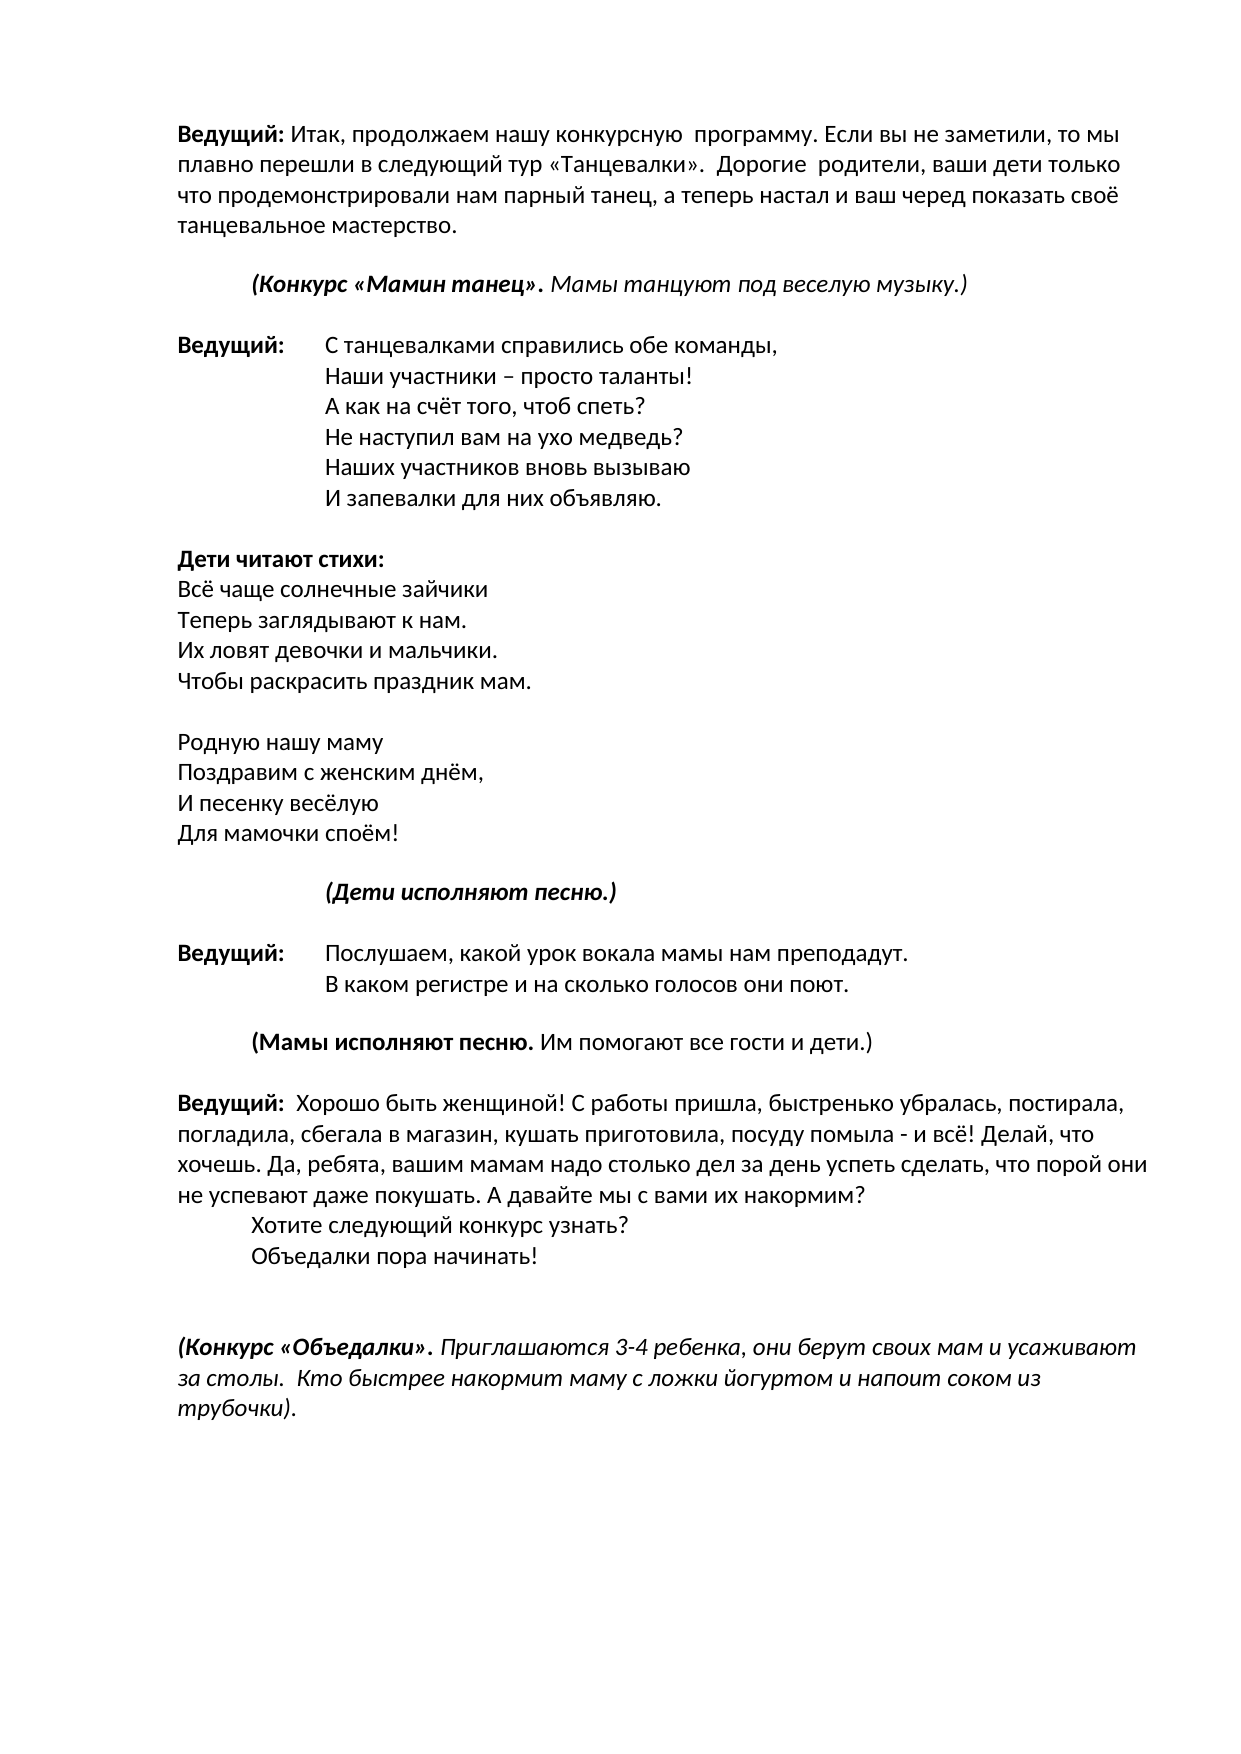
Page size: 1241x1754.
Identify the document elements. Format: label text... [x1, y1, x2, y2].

text Чтобы раскрасить праздник мам. [177, 665, 1152, 696]
text Всё чаще солнечные зайчики [177, 573, 1152, 604]
text Наши участники – просто таланты! [177, 360, 1152, 390]
text Для мамочки споём! [177, 818, 1152, 848]
text Поздравим с женским днём, [177, 757, 1152, 787]
text В каком регистре и на сколько голосов они поют. [177, 968, 1152, 998]
text Родную нашу маму [177, 726, 1152, 757]
text Их ловят девочки и мальчики. [177, 634, 1152, 665]
text Ведущий: Хорошо быть женщиной! С работы пришла, быстренько убралась, постирала, погладила, сбегала в магазин, кушать приготовила, посуду помыла - и всё! Делай, что хочешь. Да, ребята, вашим мамам надо столько дел за день успеть сделать, что порой они не успевают даже покушать. А давайте мы с вами их накормим? [177, 1087, 1152, 1209]
text Наших участников вновь вызываю [177, 451, 1152, 482]
text (Мамы исполняют песню. Им помогают все гости и дети.) [177, 1026, 1152, 1057]
text Теперь заглядывают к нам. [177, 604, 1152, 634]
text И песенку весёлую [177, 787, 1152, 818]
text Не наступил вам на ухо медведь? [177, 421, 1152, 451]
text Ведущий: Послушаем, какой урок вокала мамы нам преподадут. [177, 937, 1152, 968]
text Хотите следующий конкурс узнать? [177, 1209, 1152, 1240]
text Дети читают стихи: [177, 543, 1152, 573]
text Ведущий: С танцевалками справились обе команды, [177, 329, 1152, 360]
text А как на счёт того, чтоб спеть? [177, 390, 1152, 421]
text Ведущий: Итак, продолжаем нашу конкурсную программу. Если вы не заметили, то мы плавно перешли в следующий тур «Танцевалки». Дорогие родители, ваши дети только что продемонстрировали нам парный танец, а теперь настал и ваш черед показать своё танцевальное мастерство. [177, 118, 1152, 240]
text Объедалки пора начинать! [177, 1240, 1152, 1270]
text (Дети исполняют песню.) [251, 876, 1152, 907]
text (Конкурс «Мамин танец». Мамы танцуют под веселую музыку.) [177, 268, 1152, 299]
text И запевалки для них объявляю. [177, 482, 1152, 512]
text (Конкурс «Объедалки». Приглашаются 3-4 ребенка, они берут своих мам и усаживают за столы. Кто быстрее накормит маму с ложки йогуртом и напоит соком из трубочки). [177, 1331, 1152, 1423]
